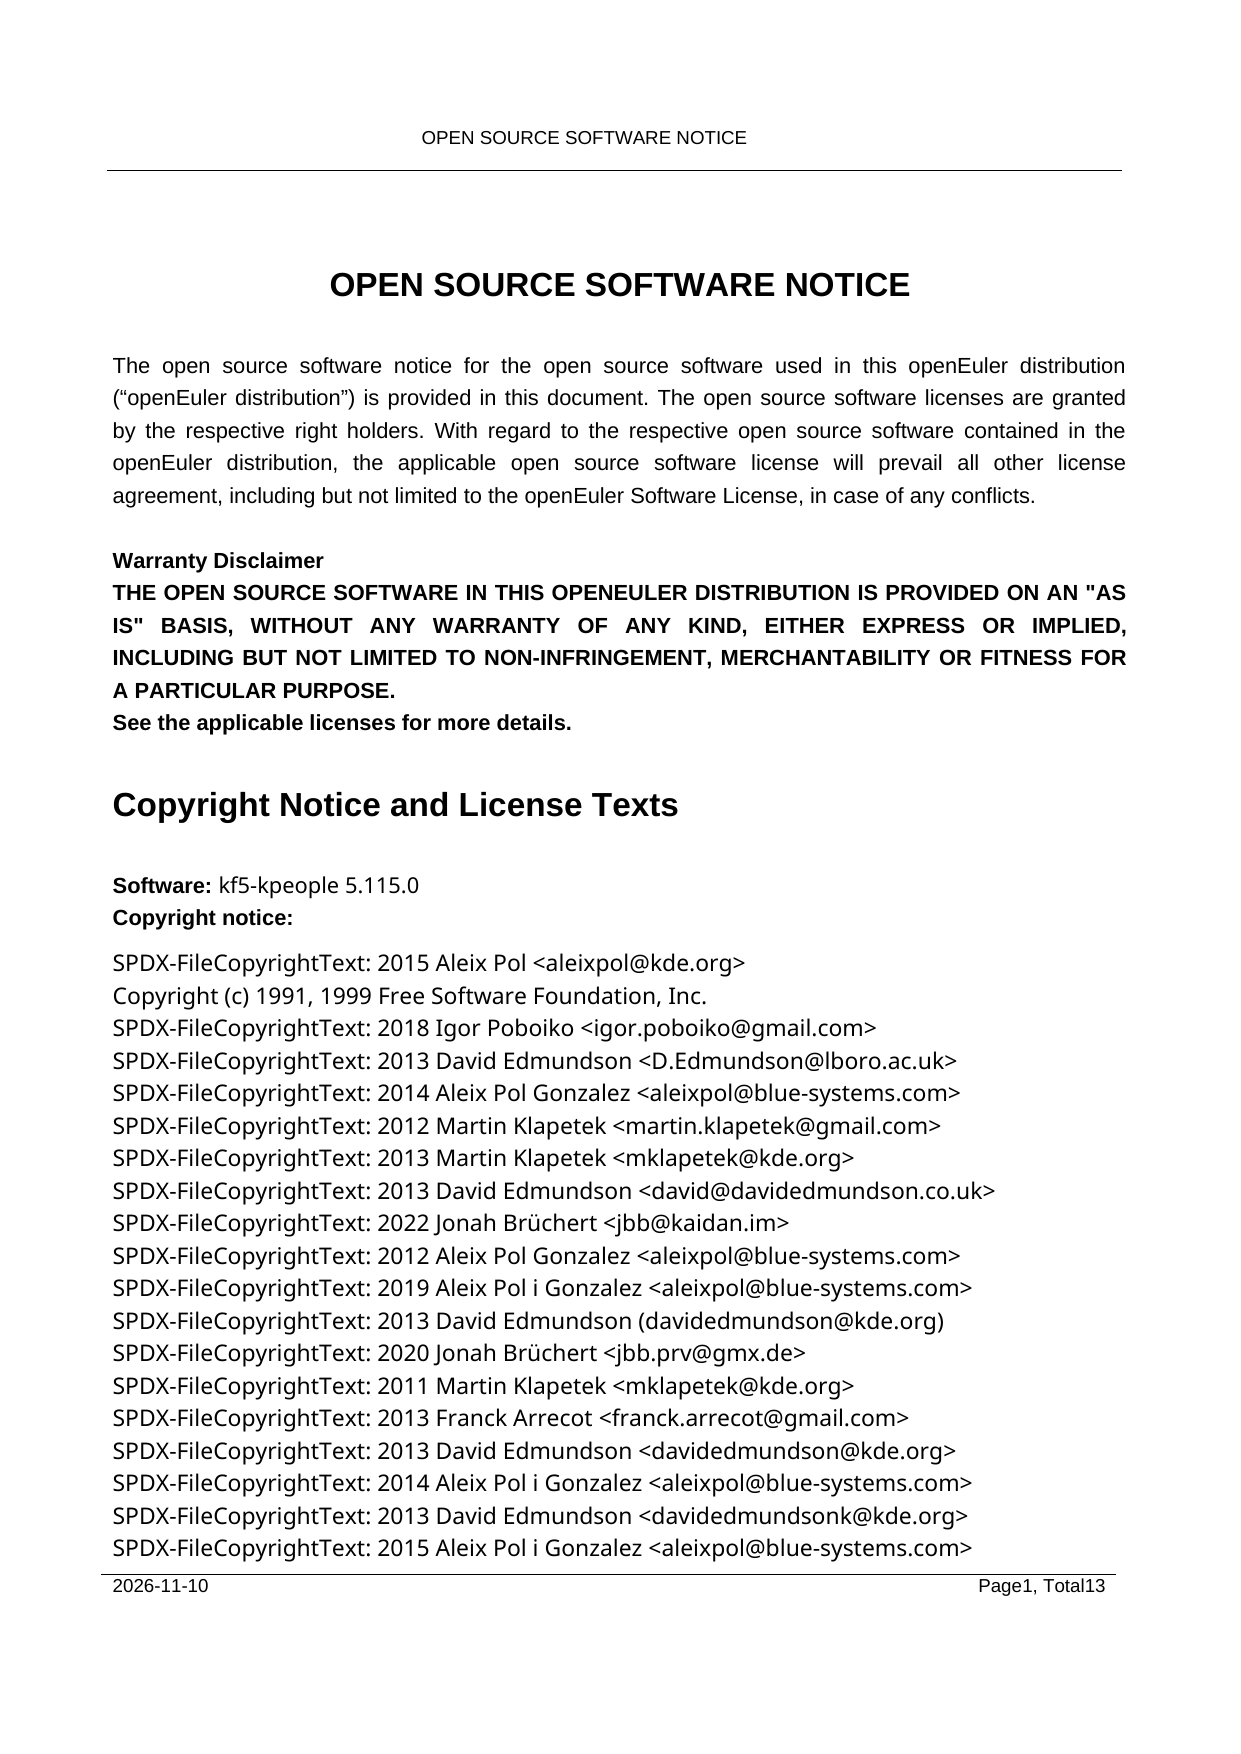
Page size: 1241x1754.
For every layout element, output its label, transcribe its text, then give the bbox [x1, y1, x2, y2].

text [112, 947, 1128, 1564]
text Copyright Notice and License Texts [112, 771, 1128, 836]
text The open source software notice for the open source software used in this openEuler distribution (“openEuler distribution”) is provided in this document. The open source software licenses are granted by the respective right holders. With regard to the respective open source software contained in the openEuler distribution, the applicable open source software license will prevail all other license agreement, including but not limited to the openEuler Software License, in case of any conflicts. [112, 349, 1128, 511]
title Software: kf5-kpeople 5.115.0 [112, 869, 1128, 901]
text Warranty Disclaimer [112, 544, 1128, 576]
text THE OPEN SOURCE SOFTWARE IN THIS OPENEULER DISTRIBUTION IS PROVIDED ON AN "AS IS" BASIS, WITHOUT ANY WARRANTY OF ANY KIND, EITHER EXPRESS OR IMPLIED, INCLUDING BUT NOT LIMITED TO NON-INFRINGEMENT, MERCHANTABILITY OR FITNESS FOR A PARTICULAR PURPOSE. See the applicable licenses for more details. [112, 576, 1128, 739]
text OPEN SOURCE SOFTWARE NOTICE [112, 251, 1128, 316]
text Copyright notice: [112, 901, 1128, 934]
